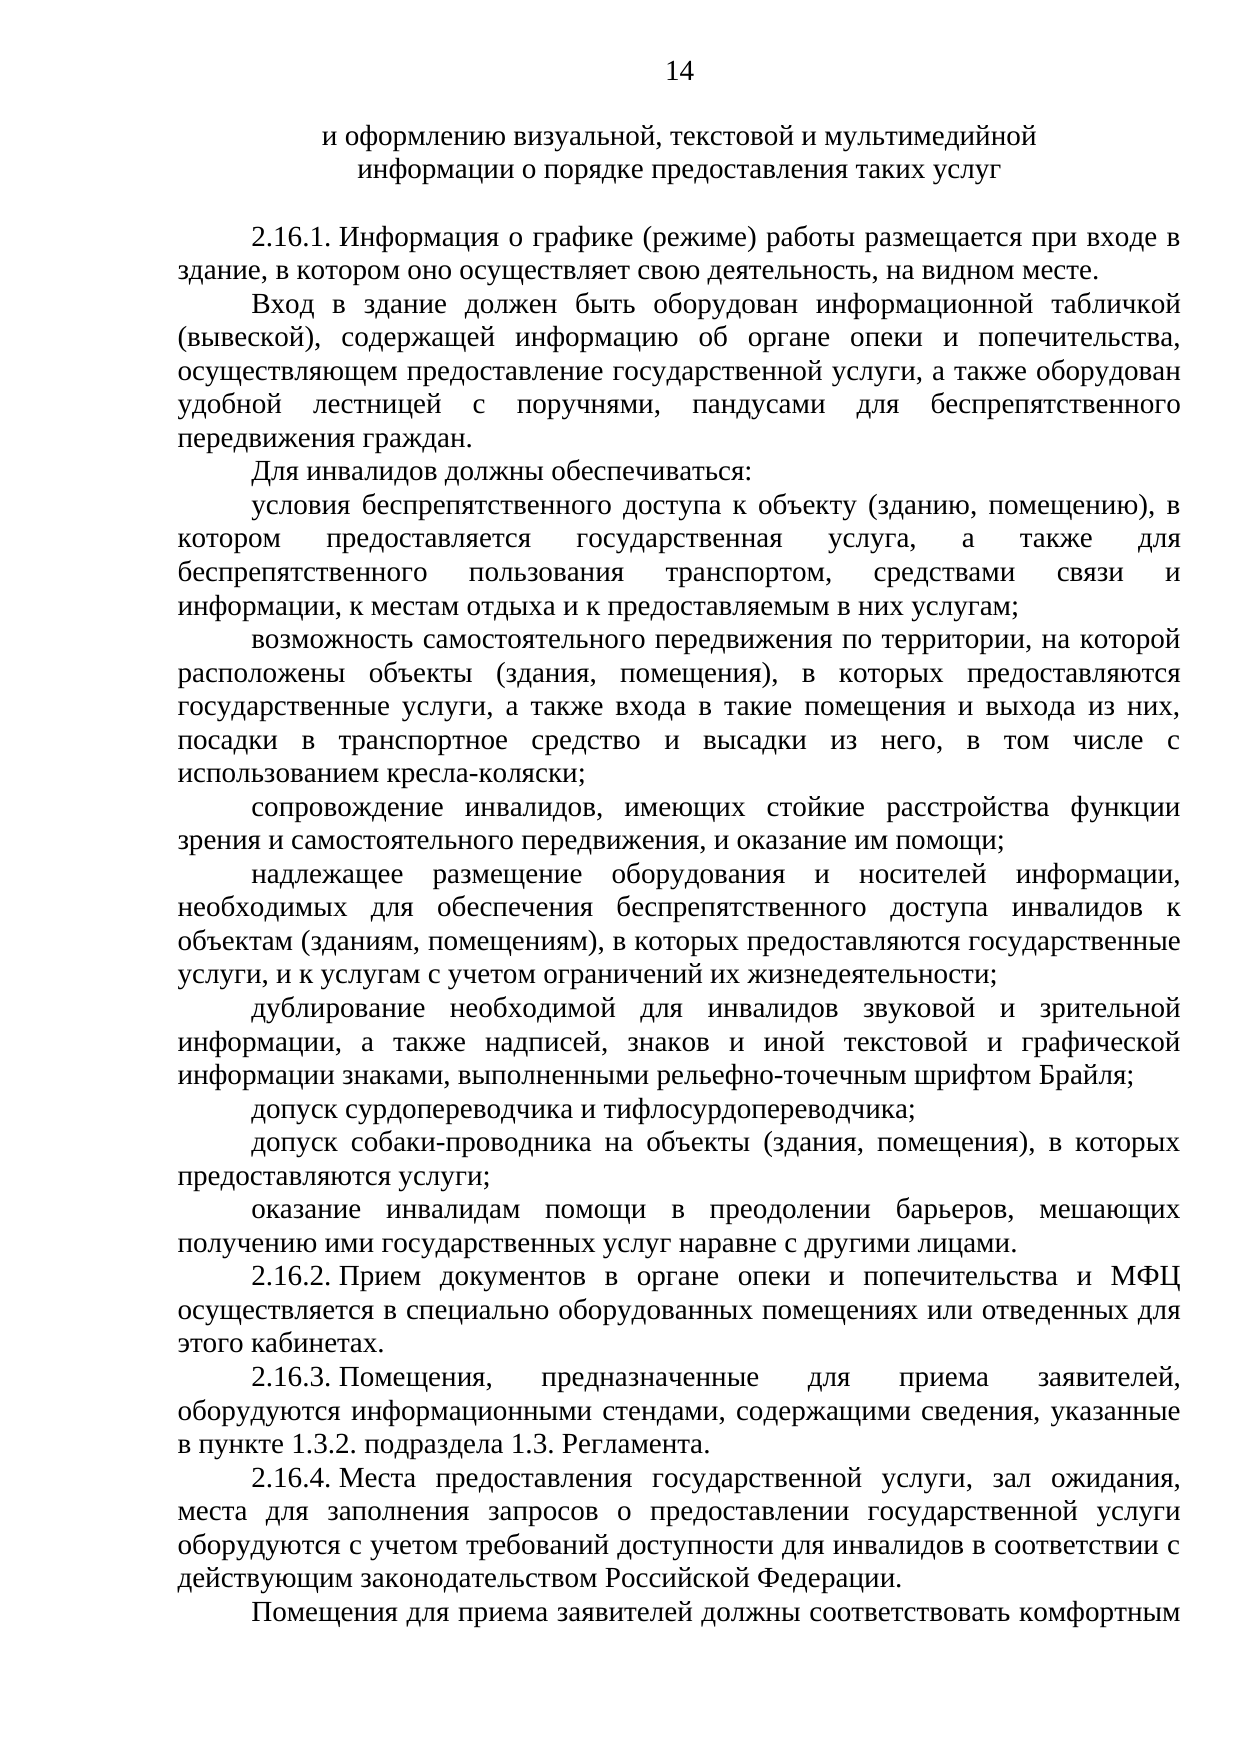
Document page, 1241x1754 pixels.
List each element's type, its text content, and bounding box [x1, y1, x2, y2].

text оказание инвалидам помощи в преодолении барьеров, мешающих получению ими государственных услуг наравне с другими лицами. [177, 1191, 1181, 1258]
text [177, 1594, 1181, 1627]
text надлежащее размещение оборудования и носителей информации, необходимых для обеспечения беспрепятственного доступа инвалидов к объектам (зданиям, помещениям), в которых предоставляются государственные услуги, и к услугам с учетом ограничений их жизнедеятельности; [177, 856, 1181, 990]
text 2.16.3. Помещения, предназначенные для приема заявителей, оборудуются информационными стендами, содержащими сведения, указанные в пункте 1.3.2. подраздела 1.3. Регламента. [177, 1359, 1181, 1460]
text 2.16.2. Прием документов в органе опеки и попечительства и МФЦ осуществляется в специально оборудованных помещениях или отведенных для этого кабинетах. [177, 1258, 1181, 1359]
text сопровождение инвалидов, имеющих стойкие расстройства функции зрения и самостоятельного передвижения, и оказание им помощи; [177, 789, 1181, 856]
text Для инвалидов должны обеспечиваться: [177, 453, 1181, 487]
text и оформлению визуальной, текстовой и мультимедийной [177, 118, 1181, 152]
text допуск собаки-проводника на объекты (здания, помещения), в которых предоставляются услуги; [177, 1124, 1181, 1191]
text информации о порядке предоставления таких услуг [177, 152, 1181, 185]
text дублирование необходимой для инвалидов звуковой и зрительной информации, а также надписей, знаков и иной текстовой и графической информации знаками, выполненными рельефно-точечным шрифтом Брайля; [177, 990, 1181, 1091]
text допуск сурдопереводчика и тифлосурдопереводчика; [177, 1091, 1181, 1124]
text 2.16.4. Места предоставления государственной услуги, зал ожидания, места для заполнения запросов о предоставлении государственной услуги оборудуются с учетом требований доступности для инвалидов в соответствии с действующим законодательством Российской Федерации. [177, 1460, 1181, 1594]
text условия беспрепятственного доступа к объекту (зданию, помещению), в котором предоставляется государственная услуга, а также для беспрепятственного пользования транспортом, средствами связи и информации, к местам отдыха и к предоставляемым в них услугам; [177, 487, 1181, 621]
text 2.16.1. Информация о графике (режиме) работы размещается при входе в здание, в котором оно осуществляет свою деятельность, на видном месте. [177, 219, 1181, 286]
text Вход в здание должен быть оборудован информационной табличкой (вывеской), содержащей информацию об органе опеки и попечительства, осуществляющем предоставление государственной услуги, а также оборудован удобной лестницей с поручнями, пандусами для беспрепятственного передвижения граждан. [177, 286, 1181, 453]
text возможность самостоятельного передвижения по территории, на которой расположены объекты (здания, помещения), в которых предоставляются государственные услуги, а также входа в такие помещения и выхода из них, посадки в транспортное средство и высадки из него, в том числе с использованием кресла-коляски; [177, 621, 1181, 789]
